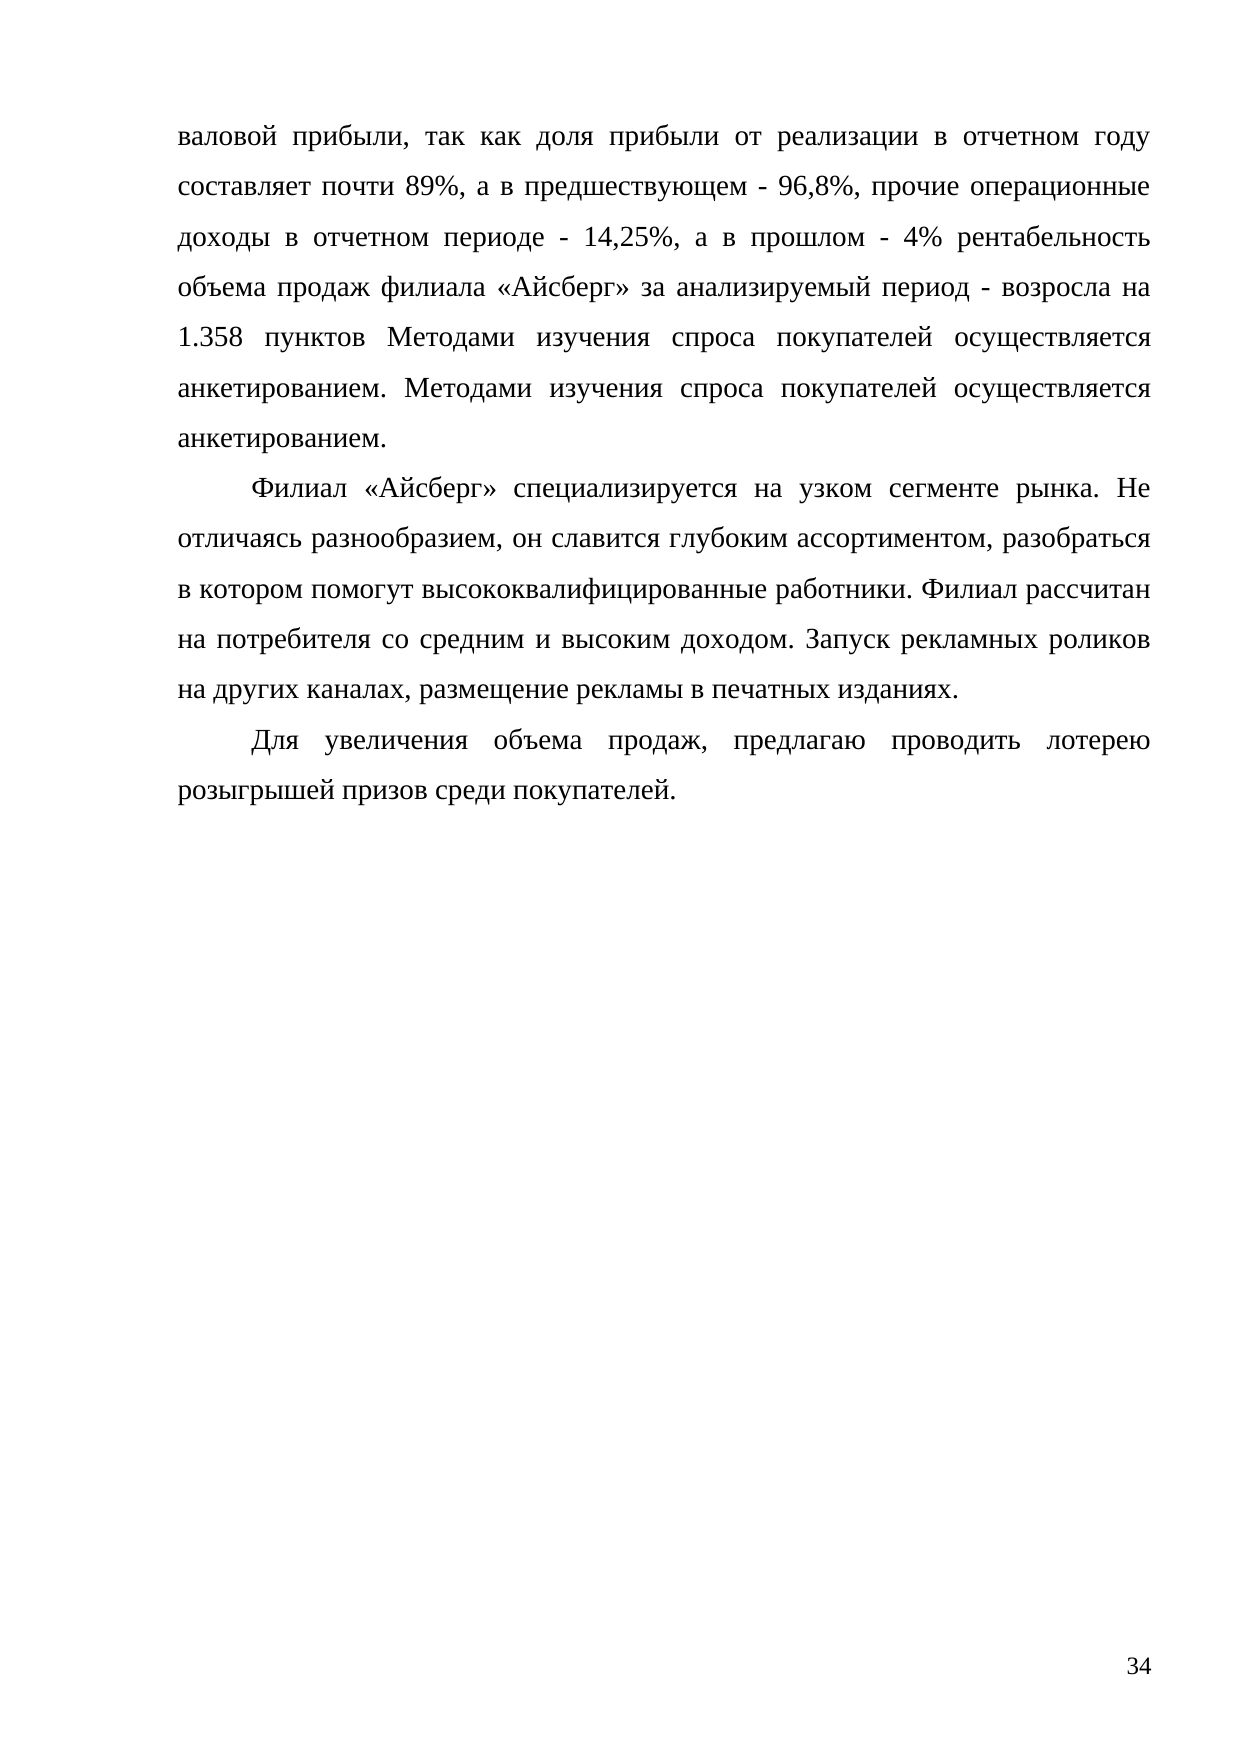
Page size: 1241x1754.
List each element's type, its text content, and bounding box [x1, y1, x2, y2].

text Для увеличения объема продаж, предлагаю проводить лотерею розыгрышей призов среди покупателей. [177, 722, 1152, 806]
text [177, 118, 1152, 453]
text Филиал «Айсберг» специализируется на узком сегменте рынка. Не отличаясь разнообразием, он славится глубоким ассортиментом, разобраться в котором помогут высококвалифицированные работники. Филиал рассчитан на потребителя со средним и высоким доходом. Запуск рекламных роликов на других каналах, размещение рекламы в печатных изданиях. [177, 470, 1152, 705]
